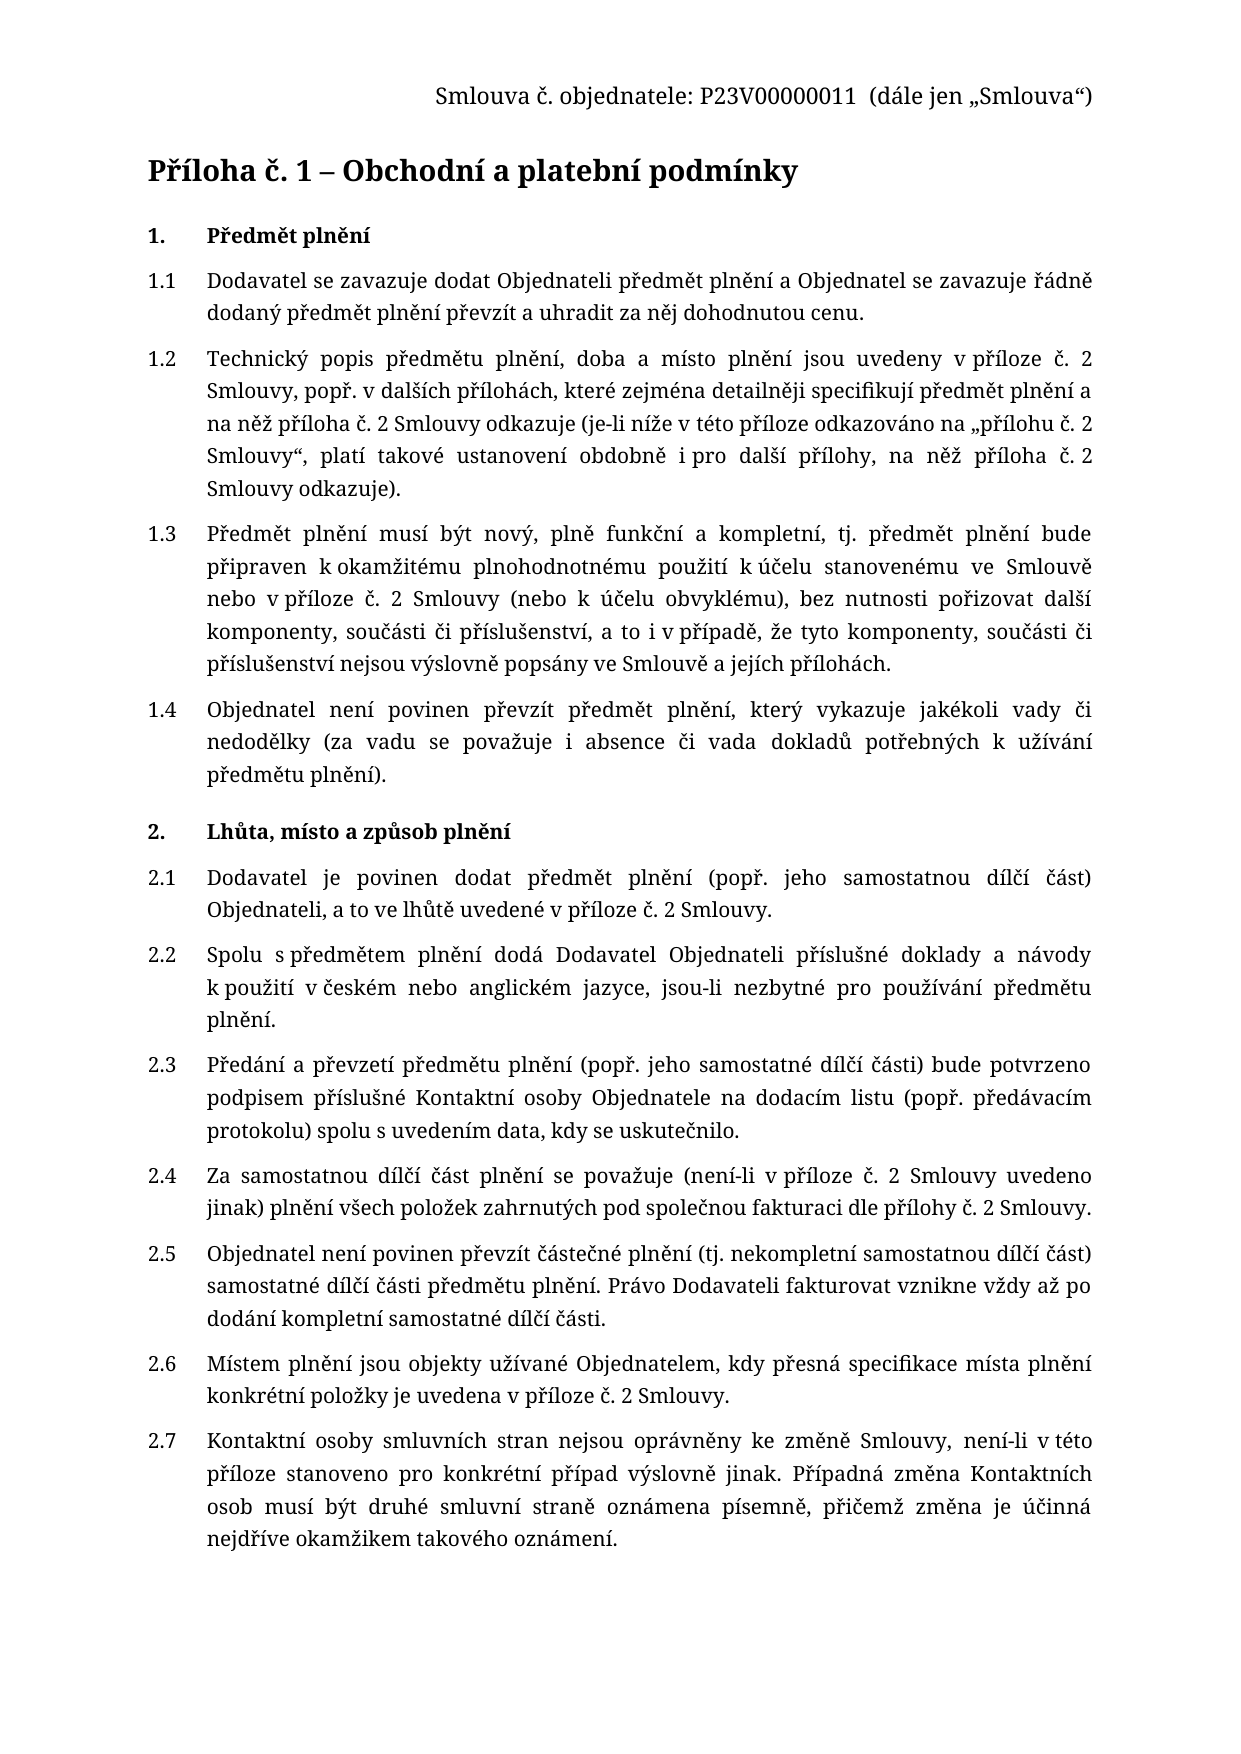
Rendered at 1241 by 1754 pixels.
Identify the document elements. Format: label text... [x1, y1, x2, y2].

list Předmět plnění [148, 221, 1093, 249]
list Technický popis předmětu plnění, doba a místo plnění jsou uvedeny v příloze č. 2 Smlouvy, popř. v dalších přílohách, které zejména detailněji specifikují předmět plnění a na něž příloha č. 2 Smlouvy odkazuje (je-li níže v této příloze odkazováno na „přílohu č. 2 Smlouvy“, platí takové ustanovení obdobně i pro další přílohy, na něž příloha č. 2 Smlouvy odkazuje). [148, 344, 1093, 502]
list Dodavatel je povinen dodat předmět plnění (popř. jeho samostatnou dílčí část) Objednateli, a to ve lhůtě uvedené v příloze č. 2 Smlouvy. [148, 863, 1093, 924]
text Příloha č. 1 – Obchodní a platební podmínky [148, 150, 1093, 190]
list Předání a převzetí předmětu plnění (popř. jeho samostatné dílčí části) bude potvrzeno podpisem příslušné Kontaktní osoby Objednatele na dodacím listu (popř. předávacím protokolu) spolu s uvedením data, kdy se uskutečnilo. [148, 1051, 1093, 1144]
list Objednatel není povinen převzít předmět plnění, který vykazuje jakékoli vady či nedodělky (za vadu se považuje i absence či vada dokladů potřebných k užívání předmětu plnění). [148, 695, 1093, 788]
list Spolu s předmětem plnění dodá Dodavatel Objednateli příslušné doklady a návody k použití v českém nebo anglickém jazyce, jsou-li nezbytné pro používání předmětu plnění. [148, 940, 1093, 1034]
list Za samostatnou dílčí část plnění se považuje (není-li v příloze č. 2 Smlouvy uvedeno jinak) plnění všech položek zahrnutých pod společnou fakturaci dle přílohy č. 2 Smlouvy. [148, 1161, 1093, 1222]
list Předmět plnění musí být nový, plně funkční a kompletní, tj. předmět plnění bude připraven k okamžitému plnohodnotnému použití k účelu stanovenému ve Smlouvě nebo v příloze č. 2 Smlouvy (nebo k účelu obvyklému), bez nutnosti pořizovat další komponenty, součásti či příslušenství, a to i v případě, že tyto komponenty, součásti či příslušenství nejsou výslovně popsány ve Smlouvě a jejích přílohách. [148, 519, 1093, 678]
list Objednatel není povinen převzít částečné plnění (tj. nekompletní samostatnou dílčí část) samostatné dílčí části předmětu plnění. Právo Dodavateli fakturovat vznikne vždy až po dodání kompletní samostatné dílčí části. [148, 1239, 1093, 1332]
list Dodavatel se zavazuje dodat Objednateli předmět plnění a Objednatel se zavazuje řádně dodaný předmět plnění převzít a uhradit za něj dohodnutou cenu. [148, 266, 1093, 327]
list Lhůta, místo a způsob plnění [148, 817, 1093, 846]
list Místem plnění jsou objekty užívané Objednatelem, kdy přesná specifikace místa plnění konkrétní položky je uvedena v příloze č. 2 Smlouvy. [148, 1349, 1093, 1410]
list Kontaktní osoby smluvních stran nejsou oprávněny ke změně Smlouvy, není-li v této příloze stanoveno pro konkrétní případ výslovně jinak. Případná změna Kontaktních osob musí být druhé smluvní straně oznámena písemně, přičemž změna je účinná nejdříve okamžikem takového oznámení. [148, 1427, 1093, 1553]
